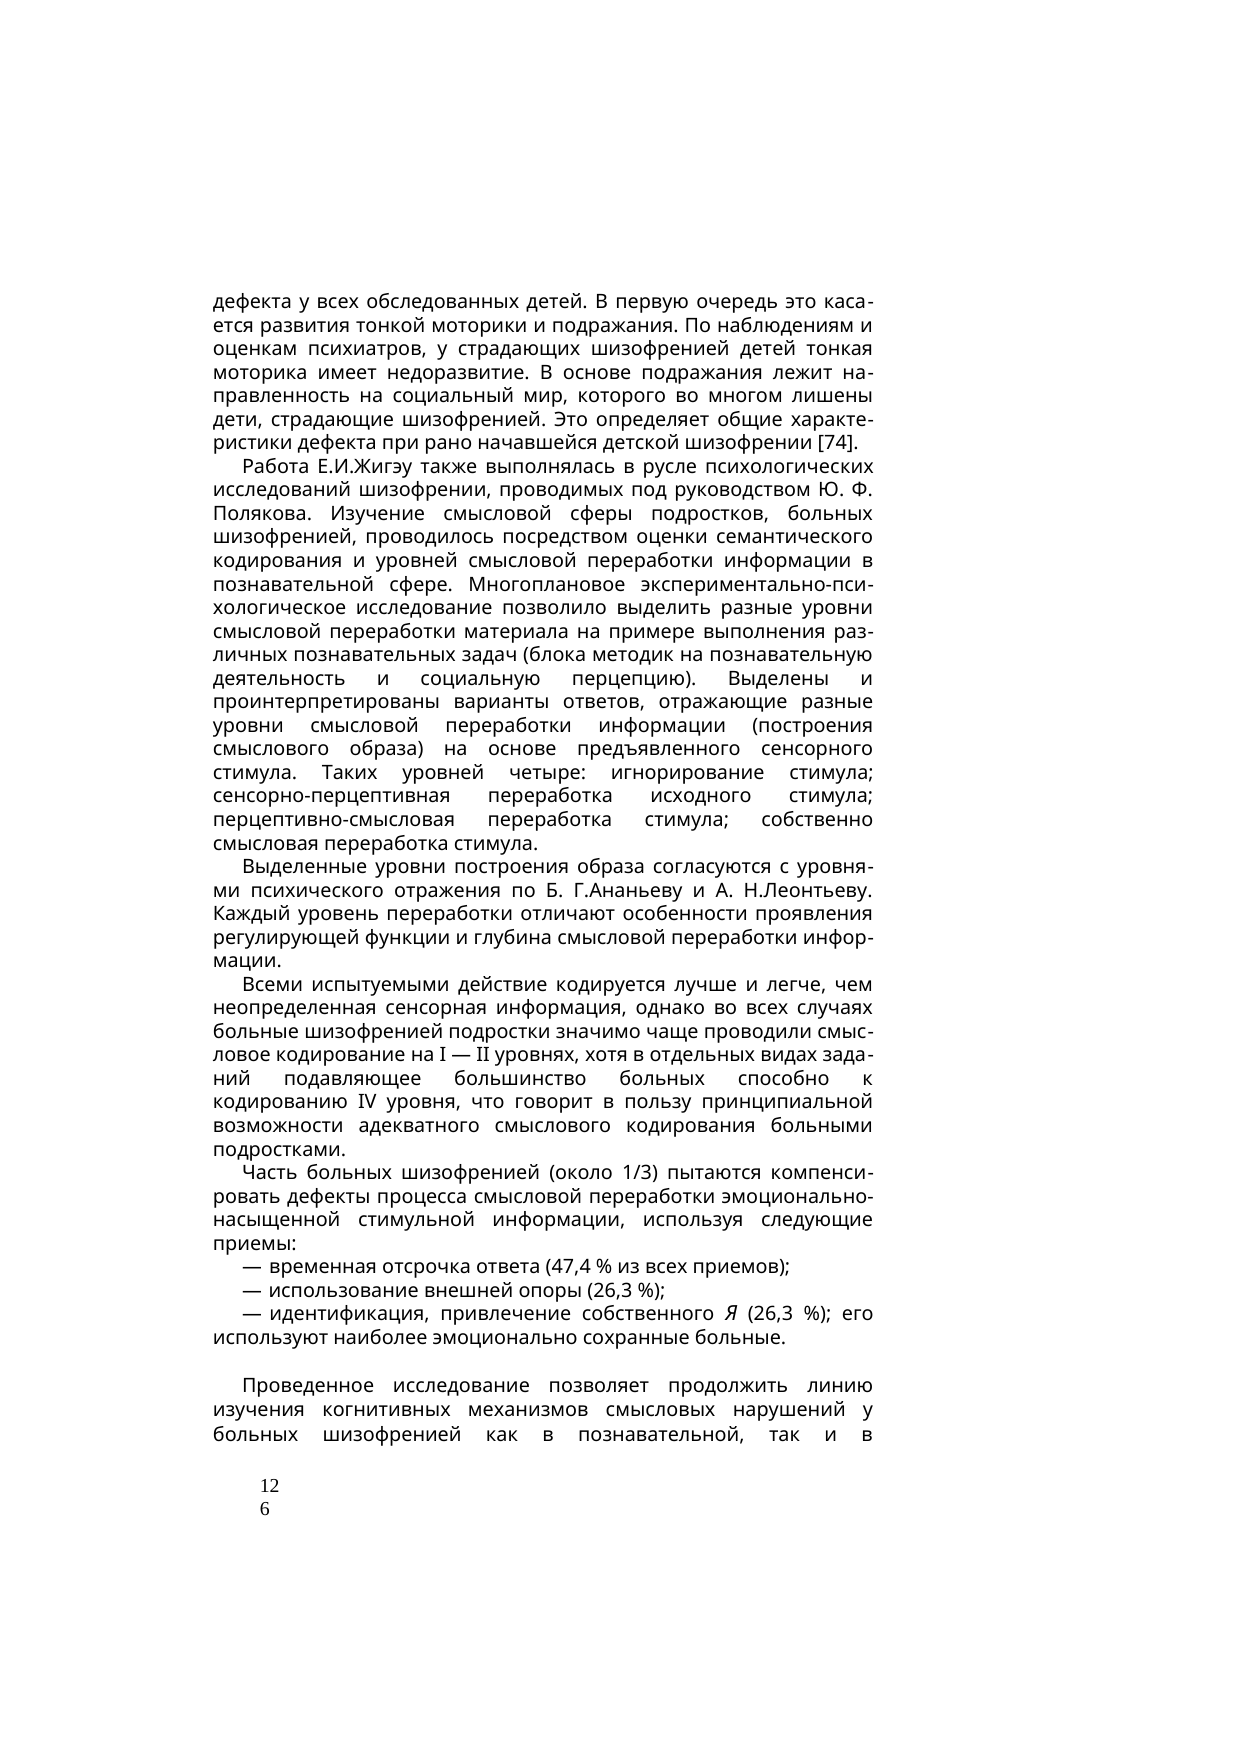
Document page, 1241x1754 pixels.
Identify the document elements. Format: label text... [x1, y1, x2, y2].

list идентификация, привлечение собственного Я (26,3 %); его используют наиболее эмоционально сохранные больные. [213, 1302, 873, 1349]
text Всеми испытуемыми действие кодируется лучше и легче, чем неопределенная сенсорная информация, однако во всех случаях больные шизофренией подростки значимо чаще проводили смысловое кодирование на I — II уровнях, хотя в отдельных видах заданий подавляющее большинство больных способно к кодированию IV уровня, что говорит в пользу принципиальной возможности адекватного смыслового кодирования больными подростками. [213, 972, 873, 1161]
text Работа Е.И.Жигэу также выполнялась в русле психологических исследований шизофрении, проводимых под руководством Ю. Ф. Полякова. Изучение смысловой сферы подростков, больных шизофренией, проводилось посредством оценки семантического кодирования и уровней смысловой переработки информации в познавательной сфере. Многоплановое экспериментально-психологическое исследование позволило выделить разные уровни смысловой переработки материала на примере выполнения различных познавательных задач (блока методик на познавательную деятельность и социальную перцепцию). Выделены и проинтерпретированы варианты ответов, отражающие разные уровни смысловой переработки информации (построения смыслового образа) на основе предъявленного сенсорного стимула. Таких уровней четыре: игнорирование стимула; сенсорно-перцептивная переработка исходного стимула; перцептивно-смысловая переработка стимула; собственно смысловая переработка стимула. [213, 454, 873, 855]
list временная отсрочка ответа (47,4 % из всех приемов); [213, 1255, 876, 1278]
list использование внешней опоры (26,3 %); [213, 1278, 876, 1302]
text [213, 1373, 873, 1446]
text Часть больных шизофренией (около 1/3) пытаются компенсировать дефекты процесса смысловой переработки эмоционально-насыщенной стимульной информации, используя следующие приемы: [213, 1161, 873, 1255]
text Выделенные уровни построения образа согласуются с уровнями психического отражения по Б. Г.Ананьеву и А. Н.Леонтьеву. Каждый уровень переработки отличают особенности проявления регулирующей функции и глубина смысловой переработки информации. [213, 855, 873, 972]
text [213, 290, 873, 454]
